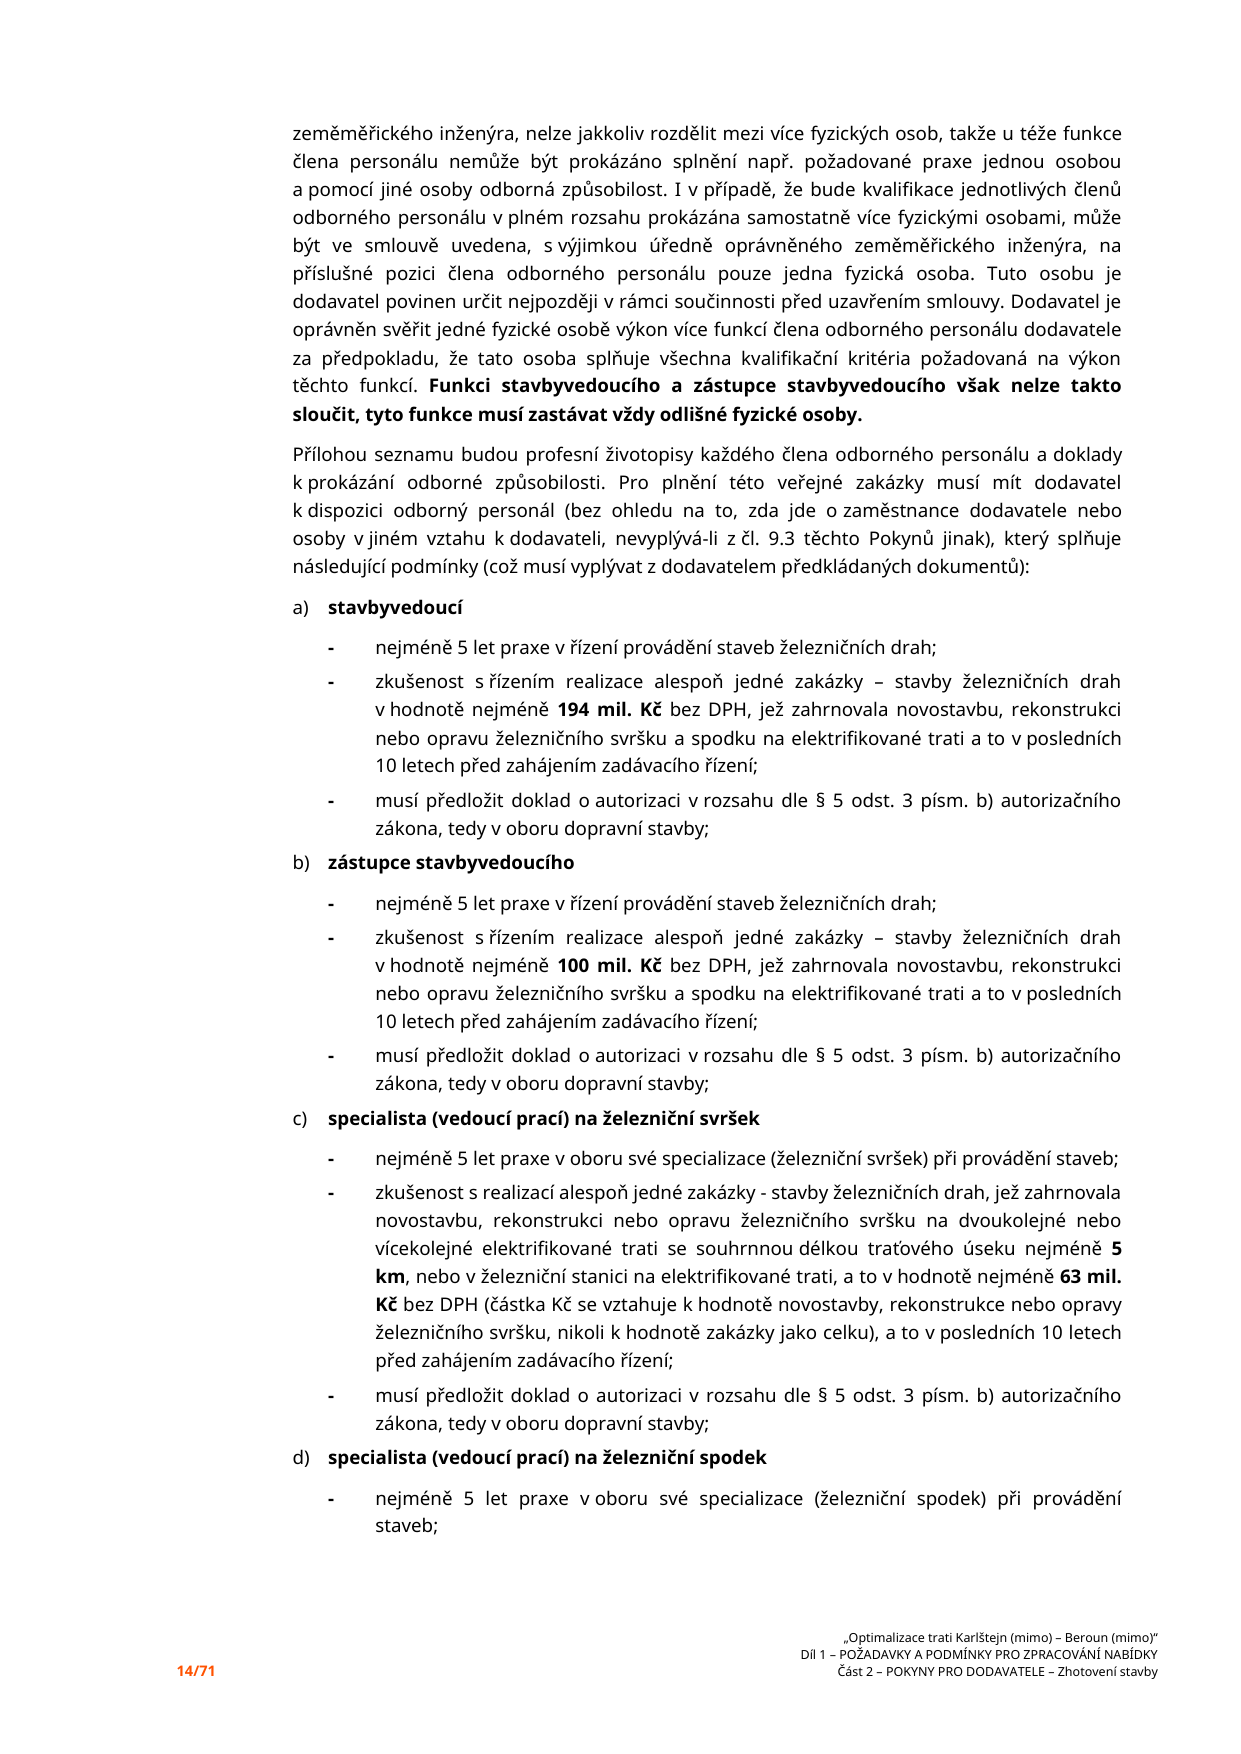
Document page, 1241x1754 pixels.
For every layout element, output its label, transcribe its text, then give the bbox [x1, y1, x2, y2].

text nejméně 5 let praxe v oboru své specializace (železniční svršek) při provádění staveb; [328, 1145, 1122, 1171]
text musí předložit doklad o autorizaci v rozsahu dle § 5 odst. 3 písm. b) autorizačního zákona, tedy v oboru dopravní stavby; [328, 1382, 1122, 1436]
text zkušenost s realizací alespoň jedné zakázky - stavby železničních drah, jež zahrnovala novostavbu, rekonstrukci nebo opravu železničního svršku na dvoukolejné nebo vícekolejné elektrifikované trati se souhrnnou délkou traťového úseku nejméně 5 km, nebo v železniční stanici na elektrifikované trati, a to v hodnotě nejméně 63 mil. Kč bez DPH (částka Kč se vztahuje k hodnotě novostavby, rekonstrukce nebo opravy železničního svršku, nikoli k hodnotě zakázky jako celku), a to v posledních 10 letech před zahájením zadávacího řízení; [328, 1179, 1122, 1373]
text musí předložit doklad o autorizaci v rozsahu dle § 5 odst. 3 písm. b) autorizačního zákona, tedy v oboru dopravní stavby; [328, 1042, 1122, 1096]
text musí předložit doklad o autorizaci v rozsahu dle § 5 odst. 3 písm. b) autorizačního zákona, tedy v oboru dopravní stavby; [328, 787, 1122, 841]
text nejméně 5 let praxe v oboru své specializace (železniční spodek) při provádění staveb; [328, 1485, 1122, 1538]
text zkušenost s řízením realizace alespoň jedné zakázky – stavby železničních drah v hodnotě nejméně 194 mil. Kč bez DPH, jež zahrnovala novostavbu, rekonstrukci nebo opravu železničního svršku a spodku na elektrifikované trati a to v posledních 10 letech před zahájením zadávacího řízení; [328, 669, 1122, 778]
text Přílohou seznamu budou profesní životopisy každého člena odborného personálu a doklady k prokázání odborné způsobilosti. Pro plnění této veřejné zakázky musí mít dodavatel k dispozici odborný personál (bez ohledu na to, zda jde o zaměstnance dodavatele nebo osoby v jiném vztahu k dodavateli, nevyplývá-li z čl. 9.3 těchto Pokynů jinak), který splňuje následující podmínky (což musí vyplývat z dodavatelem předkládaných dokumentů): [292, 441, 1122, 579]
list stavbyvedoucí [292, 594, 1122, 619]
text nejméně 5 let praxe v řízení provádění staveb železničních drah; [328, 890, 1122, 915]
text zkušenost s řízením realizace alespoň jedné zakázky – stavby železničních drah v hodnotě nejméně 100 mil. Kč bez DPH, jež zahrnovala novostavbu, rekonstrukci nebo opravu železničního svršku a spodku na elektrifikované trati a to v posledních 10 letech před zahájením zadávacího řízení; [328, 924, 1122, 1034]
text specialista (vedoucí prací) na železniční svršek [292, 1105, 1122, 1130]
text zástupce stavbyvedoucího [292, 849, 1122, 875]
text nejméně 5 let praxe v řízení provádění staveb železničních drah; [328, 634, 1122, 660]
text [292, 121, 1122, 426]
text specialista (vedoucí prací) na železniční spodek [292, 1444, 1122, 1470]
